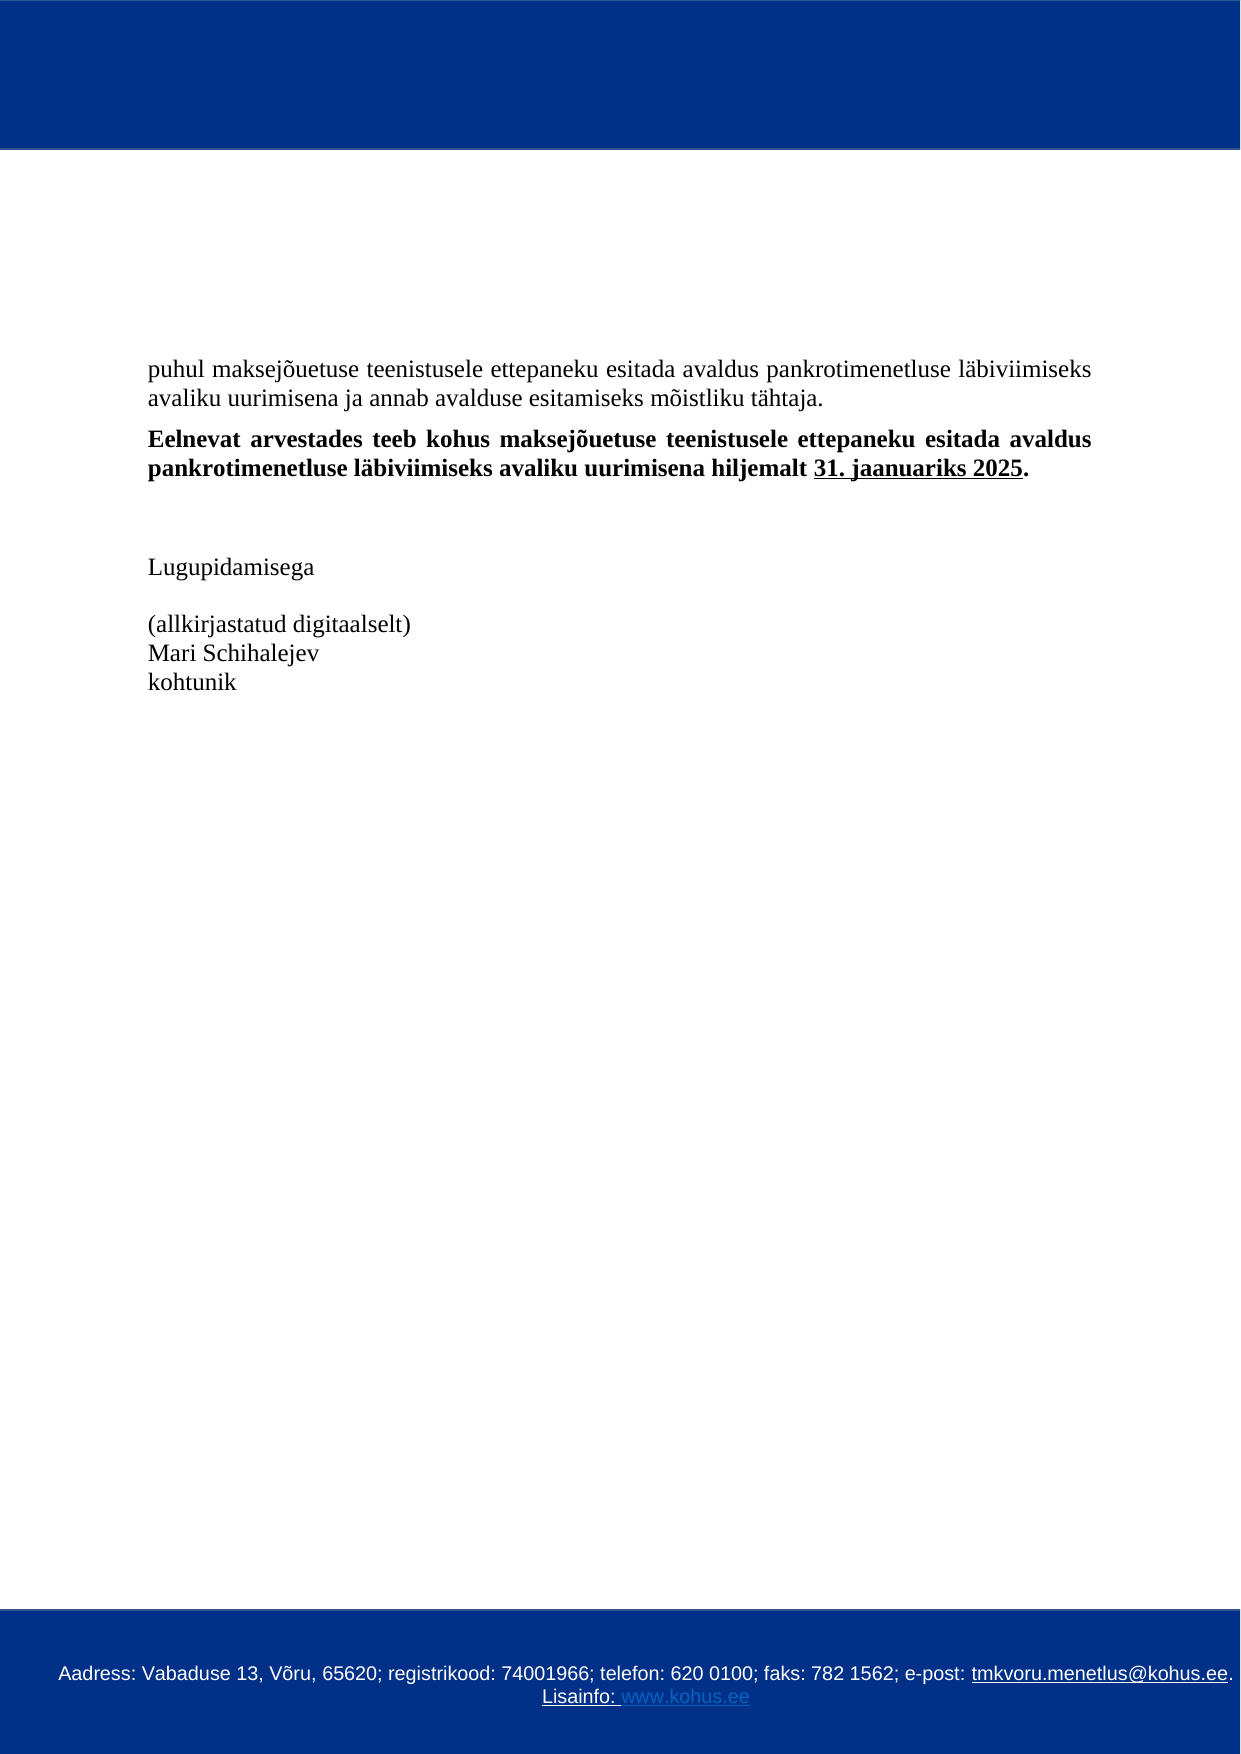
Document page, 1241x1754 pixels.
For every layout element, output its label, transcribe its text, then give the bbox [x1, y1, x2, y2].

text kohtunik [148, 667, 1092, 696]
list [148, 354, 1092, 412]
text (allkirjastatud digitaalselt) [148, 609, 1092, 638]
text Lugupidamisega [148, 552, 1092, 581]
text Mari Schihalejev [148, 638, 1092, 667]
list Eelnevat arvestades teeb kohus maksejõuetuse teenistusele ettepaneku esitada avaldus pankrotimenetluse läbiviimiseks avaliku uurimisena hiljemalt 31. jaanuariks 2025. [148, 424, 1092, 482]
